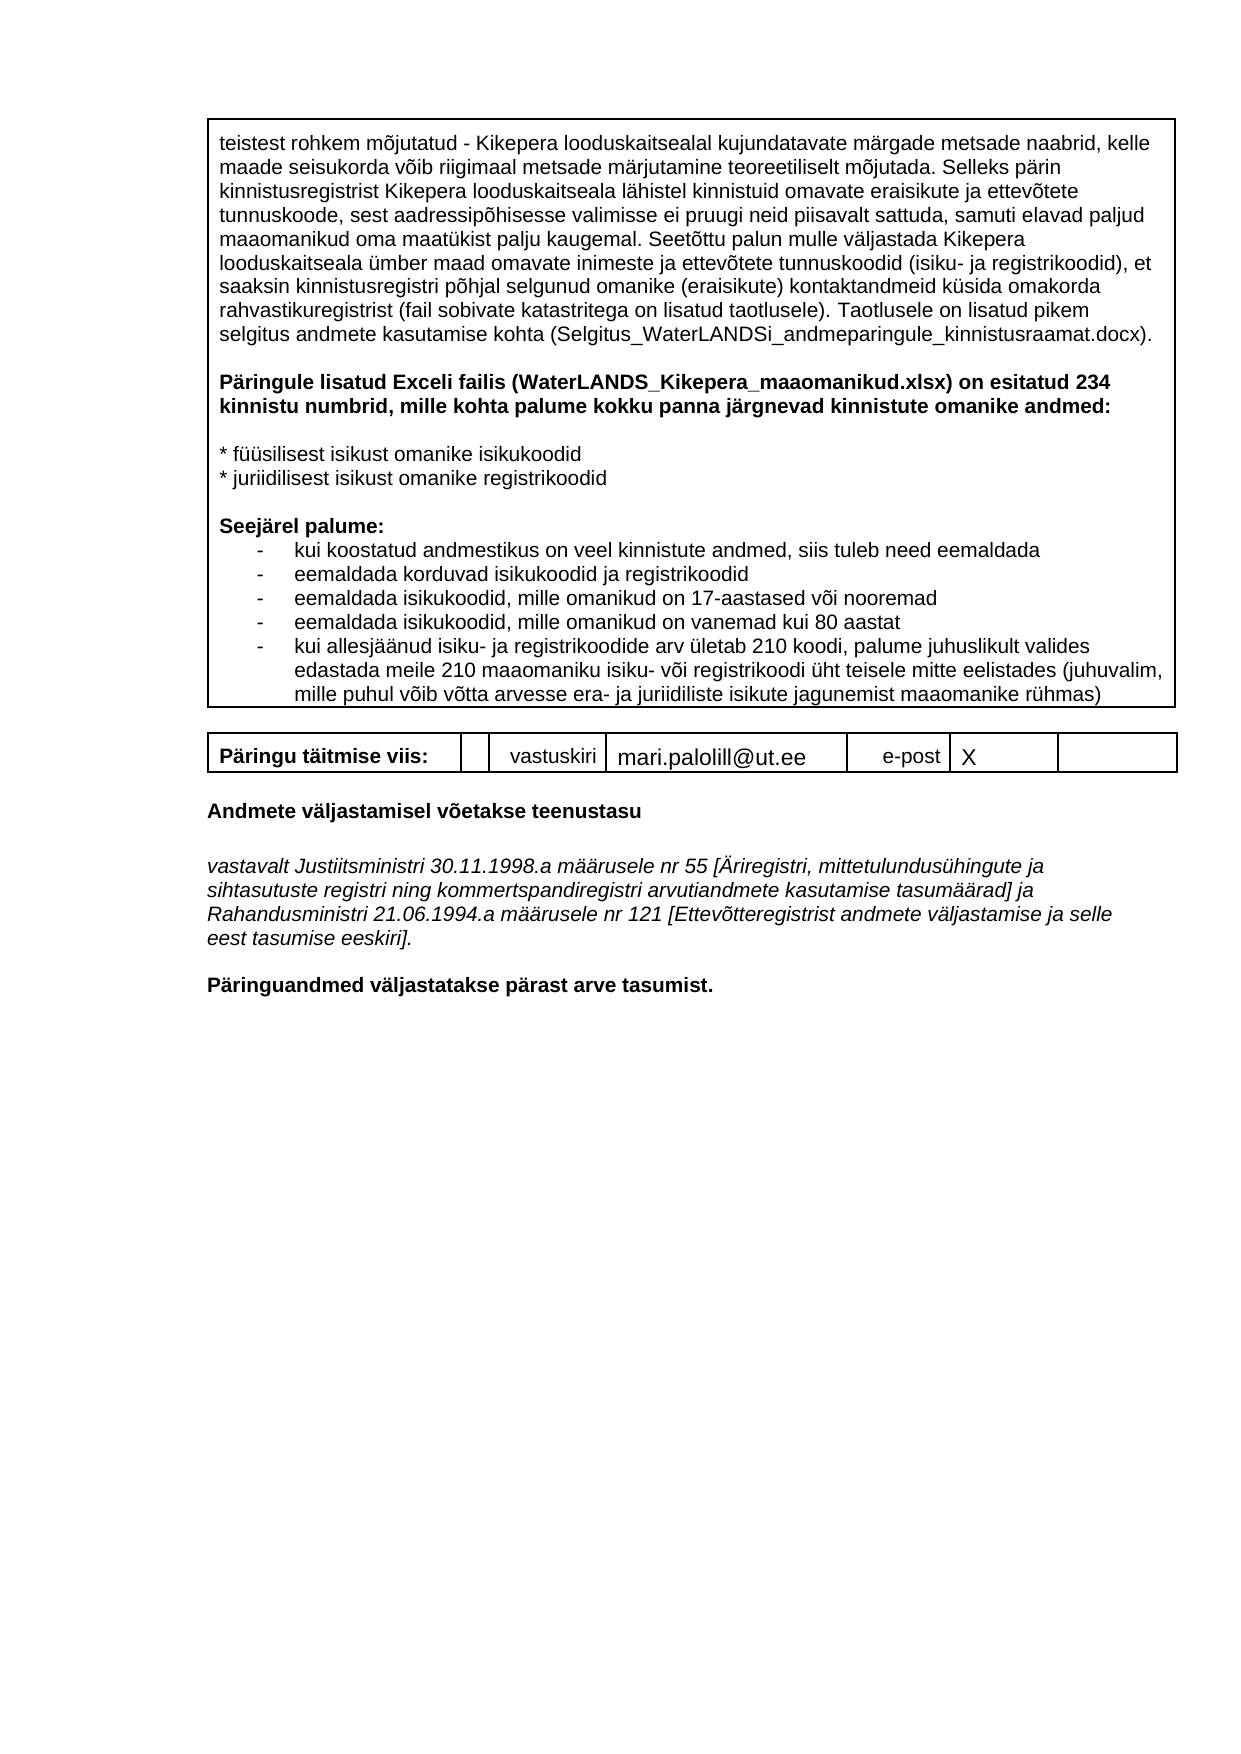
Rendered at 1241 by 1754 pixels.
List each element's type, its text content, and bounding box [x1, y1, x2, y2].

table_header Päringu täitmise viis: [209, 734, 460, 771]
table_header e-post [848, 734, 949, 771]
table_header vastuskiri [490, 734, 605, 771]
table_header mari.palolill@ut.ee [607, 734, 846, 771]
table_header X [951, 734, 1057, 771]
table_header [1059, 734, 1176, 771]
text vastavalt Justiitsministri 30.11.1998.a määrusele nr 55 [Äriregistri, mittetulundusühingute ja sihtasutuste registri ning kommertspandiregistri arvutiandmete kasutamise tasumäärad] ja Rahandusministri 21.06.1994.a määrusele nr 121 [Ettevõtteregistrist andmete väljastamise ja selle eest tasumise eeskiri]. [207, 853, 1152, 949]
table_header [462, 734, 488, 771]
text Andmete väljastamisel võetakse teenustasu [207, 799, 1152, 823]
text Päringuandmed väljastatakse pärast arve tasumist. [207, 973, 1152, 997]
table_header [209, 120, 1174, 706]
